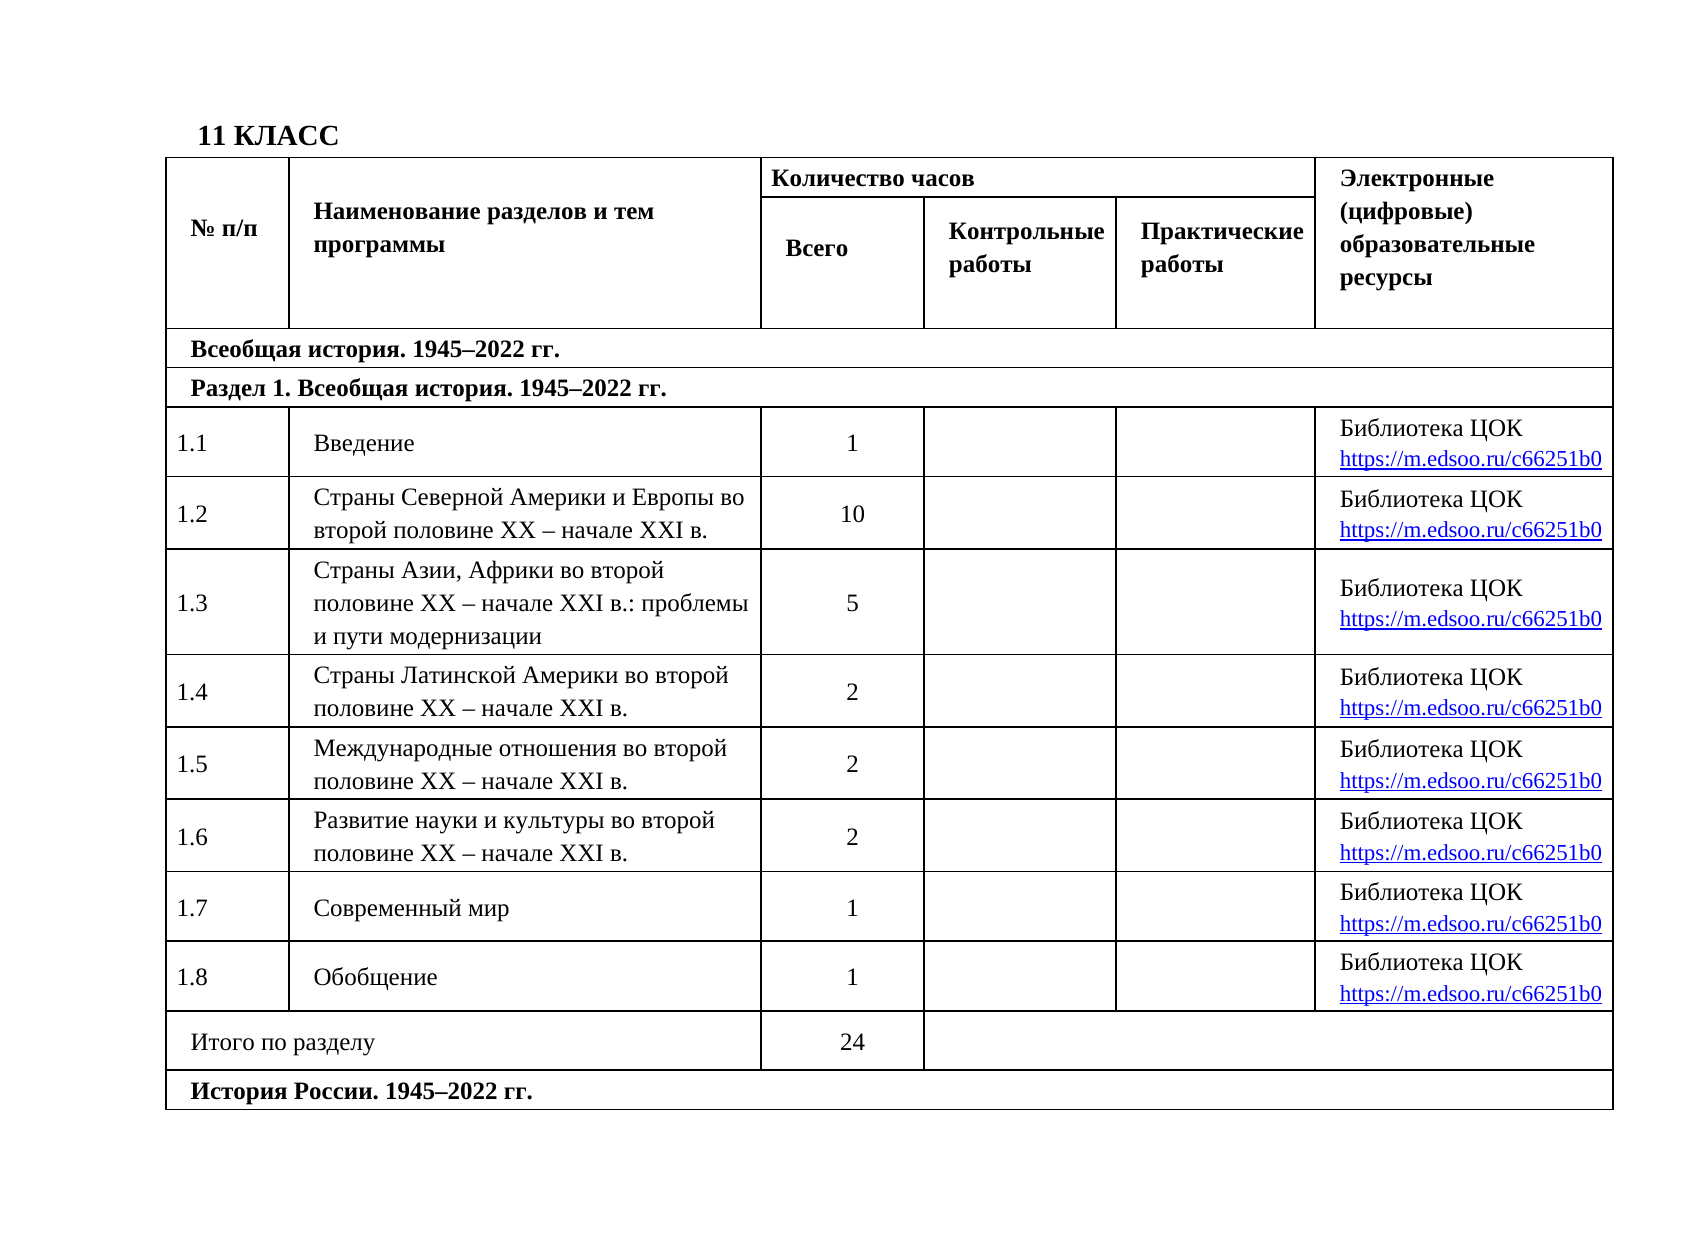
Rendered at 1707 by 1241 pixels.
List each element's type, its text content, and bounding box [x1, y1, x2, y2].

table_cell [1117, 477, 1314, 548]
table_cell Библиотека ЦОК https://m.edsoo.ru/c66251b0 [1316, 728, 1612, 798]
table_cell 1 [762, 872, 923, 940]
table_cell Контрольные работы [925, 198, 1115, 327]
table_cell [925, 728, 1115, 798]
table_cell [925, 942, 1115, 1010]
table_cell Всеобщая история. 1945–2022 гг. [167, 329, 1612, 367]
table_cell Страны Северной Америки и Европы во второй половине XX – начале XXI в. [290, 477, 760, 548]
table_cell Всего [762, 198, 923, 327]
table_header Электронные (цифровые) образовательные ресурсы [1316, 158, 1612, 327]
table_cell [1117, 942, 1314, 1010]
table_cell [925, 655, 1115, 726]
table_cell [925, 477, 1115, 548]
table_cell 1.7 [167, 872, 288, 940]
table_cell [925, 800, 1115, 871]
table_cell 5 [762, 550, 923, 653]
table_cell Библиотека ЦОК https://m.edsoo.ru/c66251b0 [1316, 408, 1612, 476]
text 11 КЛАСС [190, 118, 1618, 152]
table_cell 2 [762, 800, 923, 871]
table_header № п/п [167, 158, 288, 327]
table_cell [1117, 728, 1314, 798]
table_cell Развитие науки и культуры во второй половине XX – начале XXI в. [290, 800, 760, 871]
table_cell [1117, 550, 1314, 653]
table_cell 1.2 [167, 477, 288, 548]
table_cell Библиотека ЦОК https://m.edsoo.ru/c66251b0 [1316, 550, 1612, 653]
table_cell Раздел 1. Всеобщая история. 1945–2022 гг. [167, 368, 1612, 406]
table_cell Библиотека ЦОК https://m.edsoo.ru/c66251b0 [1316, 800, 1612, 871]
table_cell Страны Азии, Африки во второй половине XX – начале XXI в.: проблемы и пути модернизации [290, 550, 760, 653]
table_cell Международные отношения во второй половине XX – начале XXI в. [290, 728, 760, 798]
table_cell История России. 1945–2022 гг. [167, 1071, 1612, 1109]
table_cell 1.8 [167, 942, 288, 1010]
table_header Количество часов [762, 158, 1314, 196]
table_cell [1117, 655, 1314, 726]
table_cell 2 [762, 728, 923, 798]
table_cell 24 [762, 1012, 923, 1069]
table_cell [1316, 942, 1612, 1010]
table_cell 10 [762, 477, 923, 548]
table_cell 1 [762, 942, 923, 1010]
table_cell 1.6 [167, 800, 288, 871]
table_header Наименование разделов и тем программы [290, 158, 760, 327]
table_cell 1.4 [167, 655, 288, 726]
table_cell Библиотека ЦОК https://m.edsoo.ru/c66251b0 [1316, 655, 1612, 726]
table_cell [925, 1012, 1612, 1069]
table_cell 1.3 [167, 550, 288, 653]
table_cell [925, 550, 1115, 653]
table_cell Введение [290, 408, 760, 476]
table_cell [925, 408, 1115, 476]
table_cell Практические работы [1117, 198, 1314, 327]
table_cell 1.1 [167, 408, 288, 476]
table_cell Итого по разделу [167, 1012, 760, 1069]
table_cell Страны Латинской Америки во второй половине XX – начале XXI в. [290, 655, 760, 726]
table_cell Обобщение [290, 942, 760, 1010]
table_cell [1117, 408, 1314, 476]
table_cell Библиотека ЦОК https://m.edsoo.ru/c66251b0 [1316, 477, 1612, 548]
table_cell [1117, 800, 1314, 871]
table_cell 1 [762, 408, 923, 476]
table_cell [1316, 872, 1612, 940]
table_cell [925, 872, 1115, 940]
table_cell 2 [762, 655, 923, 726]
table_cell 1.5 [167, 728, 288, 798]
table_cell [1117, 872, 1314, 940]
table_cell Современный мир [290, 872, 760, 940]
